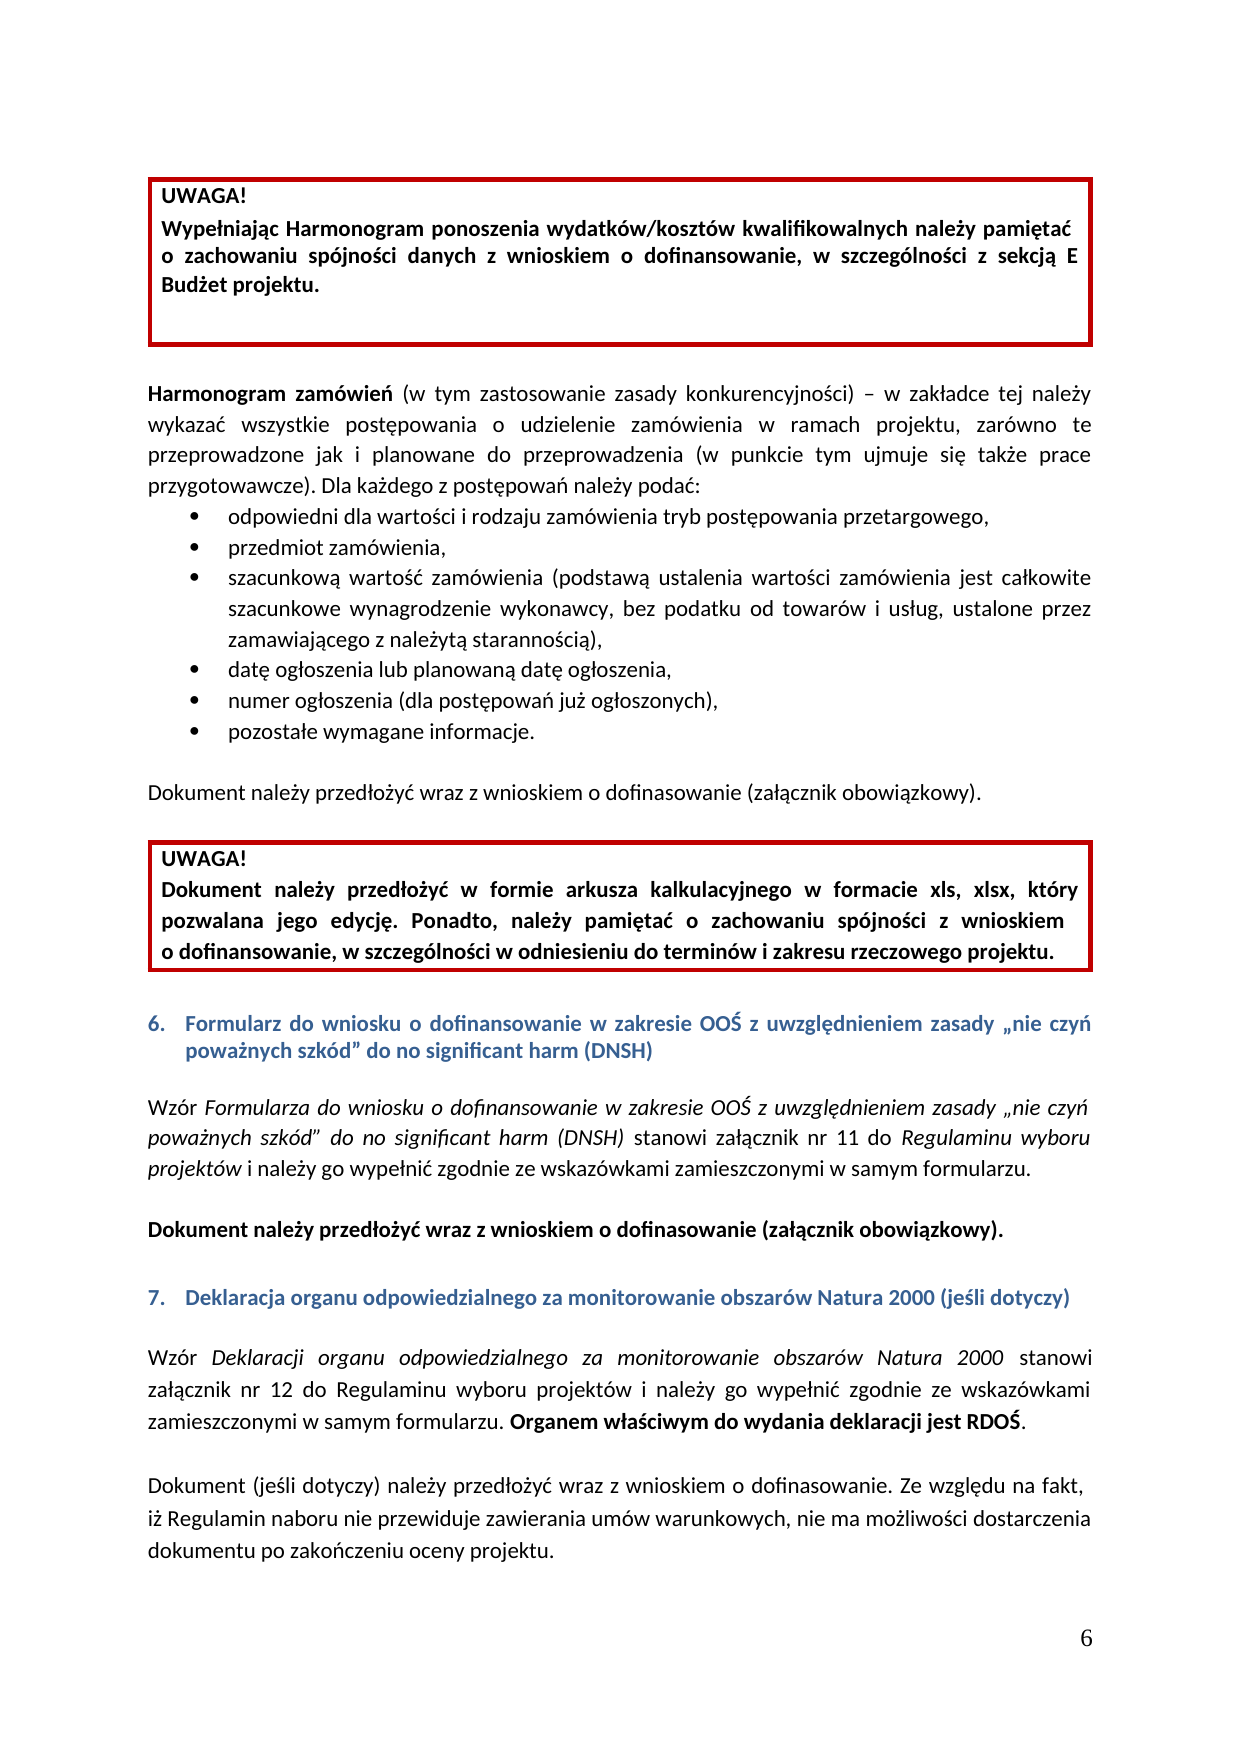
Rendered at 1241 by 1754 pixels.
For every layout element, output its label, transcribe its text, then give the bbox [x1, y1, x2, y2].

list odpowiedni dla wartości i rodzaju zamówienia tryb postępowania przetargowego, [190, 502, 1093, 530]
list przedmiot zamówienia, [190, 533, 1093, 561]
list datę ogłoszenia lub planowaną datę ogłoszenia, [190, 656, 1093, 683]
text Dokument należy przedłożyć wraz z wnioskiem o dofinasowanie (załącznik obowiązkowy). [148, 778, 1093, 806]
text Wzór Formularza do wniosku o dofinansowanie w zakresie OOŚ z uwzględnieniem zasady „nie czyń poważnych szkód” do no significant harm (DNSH) stanowi załącznik nr 11 do Regulaminu wyboru projektów i należy go wypełnić zgodnie ze wskazówkami zamieszczonymi w samym formularzu. [148, 1093, 1093, 1182]
table_header UWAGA! Wypełniając Harmonogram ponoszenia wydatków/kosztów kwalifikowalnych należy pamiętać o zachowaniu spójności danych z wnioskiem o dofinansowanie, w szczególności z sekcją E Budżet projektu. [152, 182, 1088, 342]
table_header UWAGA! Dokument należy przedłożyć w formie arkusza kalkulacyjnego w formacie xls, xlsx, który pozwalana jego edycję. Ponadto, należy pamiętać o zachowaniu spójności z wnioskiem o dofinansowanie, w szczególności w odniesieniu do terminów i zakresu rzeczowego projektu. [152, 845, 1088, 968]
list szacunkową wartość zamówienia (podstawą ustalenia wartości zamówienia jest całkowite szacunkowe wynagrodzenie wykonawcy, bez podatku od towarów i usług, ustalone przez zamawiającego z należytą starannością), [190, 563, 1093, 653]
subtitle Deklaracja organu odpowiedzialnego za monitorowanie obszarów Natura 2000 (jeśli dotyczy) [148, 1283, 1093, 1311]
list numer ogłoszenia (dla postępowań już ogłoszonych), [190, 686, 1093, 714]
text Dokument należy przedłożyć wraz z wnioskiem o dofinasowanie (załącznik obowiązkowy). [148, 1216, 1093, 1244]
text Dokument (jeśli dotyczy) należy przedłożyć wraz z wnioskiem o dofinasowanie. Ze względu na fakt, iż Regulamin naboru nie przewiduje zawierania umów warunkowych, nie ma możliwości dostarczenia dokumentu po zakończeniu oceny projektu. [148, 1472, 1093, 1564]
text Harmonogram zamówień (w tym zastosowanie zasady konkurencyjności) – w zakładce tej należy wykazać wszystkie postępowania o udzielenie zamówienia w ramach projektu, zarówno te przeprowadzone jak i planowane do przeprowadzenia (w punkcie tym ujmuje się także prace przygotowawcze). Dla każdego z postępowań należy podać: [148, 379, 1093, 499]
text Wzór Deklaracji organu odpowiedzialnego za monitorowanie obszarów Natura 2000 stanowi załącznik nr 12 do Regulaminu wyboru projektów i należy go wypełnić zgodnie ze wskazówkami zamieszczonymi w samym formularzu. Organem właściwym do wydania deklaracji jest RDOŚ. [148, 1343, 1093, 1435]
list pozostałe wymagane informacje. [190, 717, 1093, 745]
subtitle Formularz do wniosku o dofinansowanie w zakresie OOŚ z uwzględnieniem zasady „nie czyń poważnych szkód” do no significant harm (DNSH) [148, 1009, 1093, 1065]
